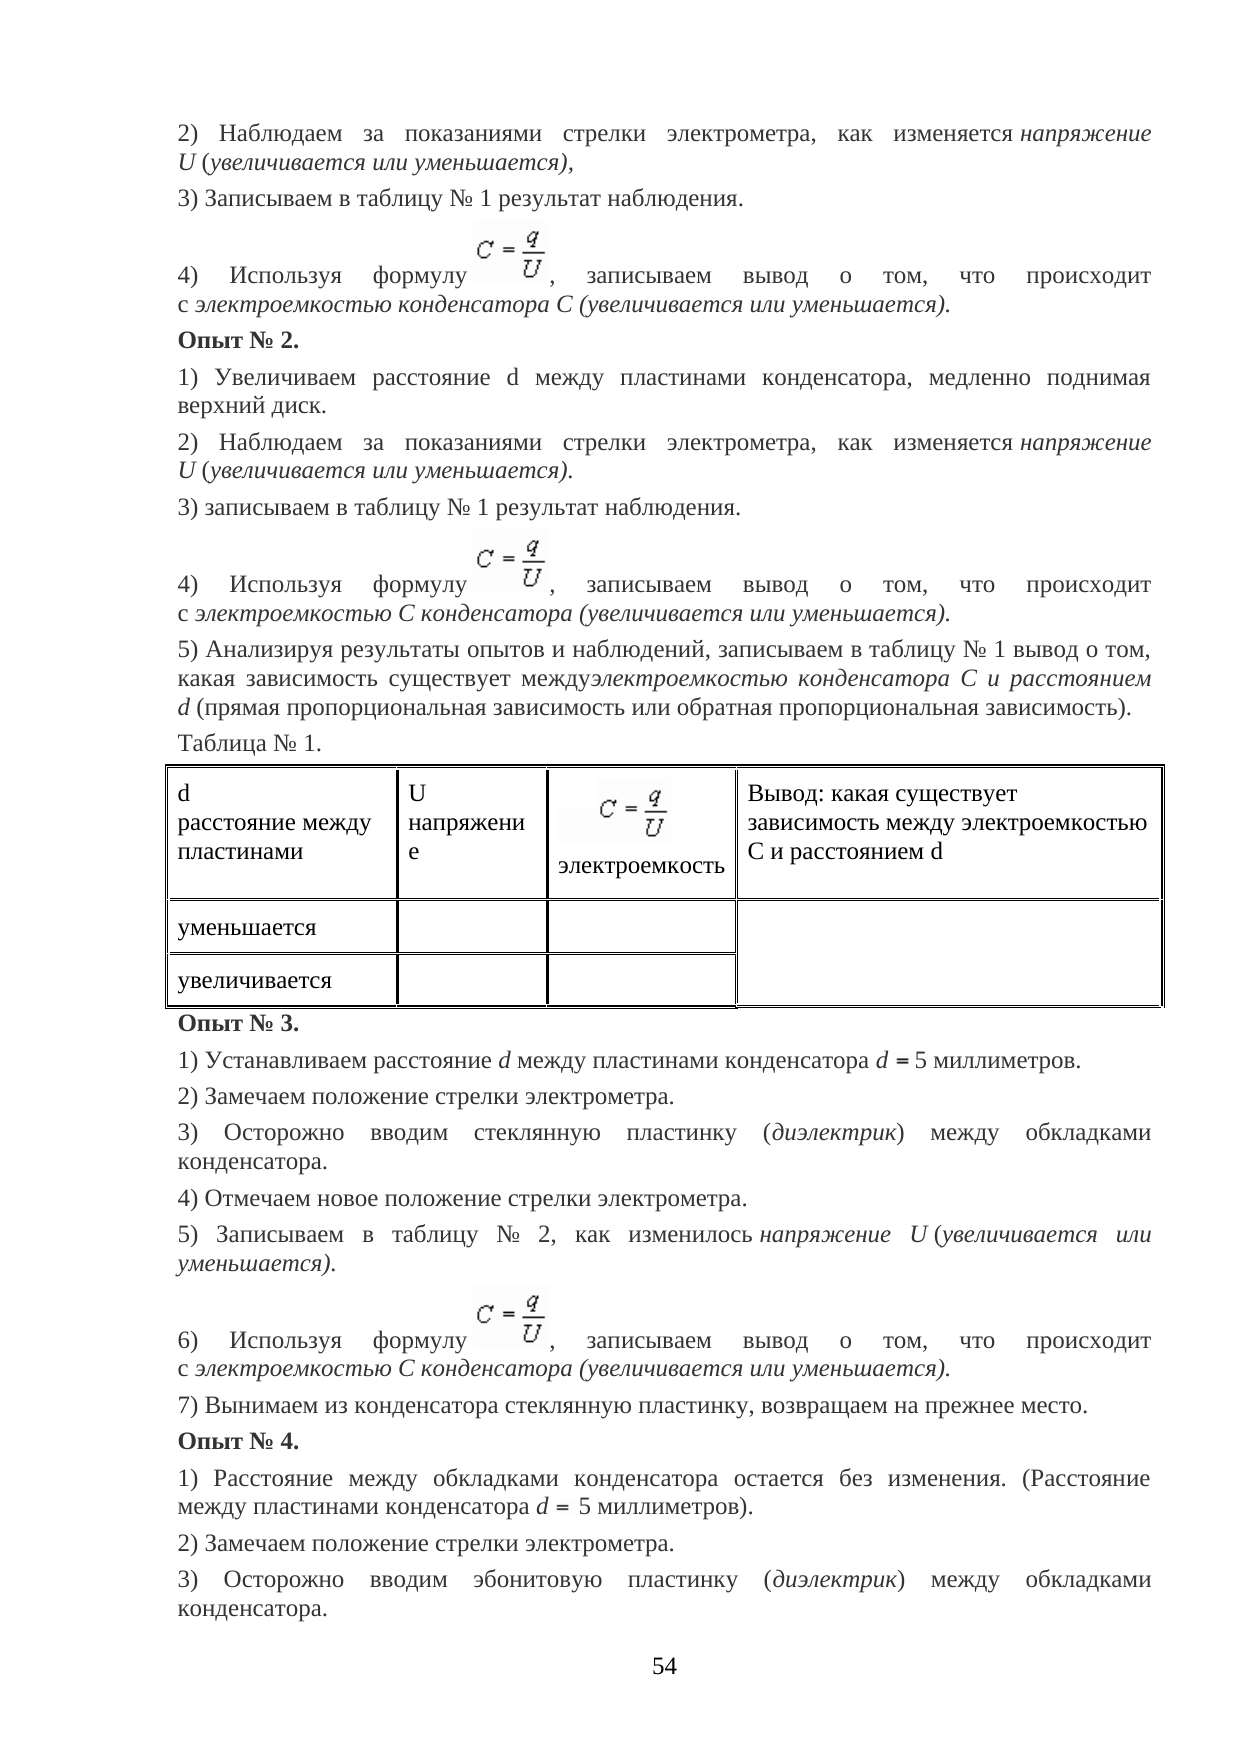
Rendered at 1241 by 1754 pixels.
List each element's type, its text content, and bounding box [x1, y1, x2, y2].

table_cell [549, 901, 735, 951]
text 3) Осторожно вводим эбонитовую пластинку (диэлектрик) между обкладками конденсатора. [177, 1564, 1152, 1622]
text 1) Увеличиваем расстояние d между пластинами конденсатора, медленно поднимая верхний диск. [177, 362, 1152, 419]
text 2) Замечаем положение стрелки электрометра. [177, 1081, 1152, 1110]
picture [473, 219, 550, 284]
picture [473, 528, 550, 593]
picture [554, 1499, 575, 1515]
table_header Вывод: какая существует зависимость между электроемкостью С и расстоянием d [736, 768, 1161, 897]
text 6) Используя формулу , записываем вывод о том, что происходит с электроемкостью С конденсатора (увеличивается или уменьшается). [177, 1284, 1152, 1382]
text 3) Осторожно вводим стеклянную пластинку (диэлектрик) между обкладками конденсатора. [177, 1117, 1152, 1175]
text 4) Используя формулу , записываем вывод о том, что происходит с электроемкостью конденсатора С (увеличивается или уменьшается). [177, 219, 1152, 318]
picture [557, 778, 672, 843]
table_cell уменьшается [168, 898, 396, 951]
text Опыт № 4. [177, 1426, 1152, 1455]
table_cell увеличивается [168, 951, 397, 1005]
text Таблица № 1. [177, 728, 1152, 757]
table_header U напряжение [397, 766, 547, 897]
text 7) Вынимаем из конденсатора стеклянную пластинку, возвращаем на прежнее место. [177, 1390, 1152, 1419]
text 5) Записываем в таблицу № 2, как изменилось напряжение U (увеличивается или уменьшается). [177, 1219, 1152, 1276]
text 2) Наблюдаем за показаниями стрелки электрометра, как изменяется напряжение U (увеличивается или уменьшается). [177, 427, 1152, 484]
text 4) Отмечаем новое положение стрелки электрометра. [177, 1183, 1152, 1211]
table_header электроемкость [547, 768, 736, 897]
text 5) Анализируя результаты опытов и наблюдений, записываем в таблицу № 1 вывод о том, какая зависимость существует междуэлектроемкостью конденсатора С и расстоянием d (прямая пропорциональная зависимость или обратная пропорциональная зависимость). [177, 634, 1152, 720]
table_cell [397, 955, 547, 1005]
text 3) записываем в таблицу № 1 результат наблюдения. [177, 492, 1152, 521]
table_cell [399, 901, 546, 951]
text 4) Используя формулу , записываем вывод о том, что происходит с электроемкостью С конденсатора (увеличивается или уменьшается). [177, 528, 1152, 627]
picture [894, 1052, 915, 1069]
text 2) Наблюдаем за показаниями стрелки электрометра, как изменяется напряжение U (увеличивается или уменьшается), [177, 118, 1152, 176]
picture [473, 1284, 550, 1349]
text Опыт № 2. [177, 325, 1152, 354]
text 2) Замечаем положение стрелки электрометра. [177, 1528, 1152, 1556]
text 1) Расстояние между обкладками конденсатора остается без изменения. (Расстояние между пластинами конденсатора d 5 миллиметров). [177, 1463, 1152, 1520]
table_cell [736, 898, 1162, 1005]
text Опыт № 3. [177, 1008, 1152, 1037]
table_cell [547, 955, 736, 1005]
text 3) Записываем в таблицу № 1 результат наблюдения. [177, 183, 1152, 212]
text 1) Устанавливаем расстояние d между пластинами конденсатора d 5 миллиметров. [177, 1045, 1152, 1073]
table_header d расстояние между пластинами [168, 766, 397, 897]
